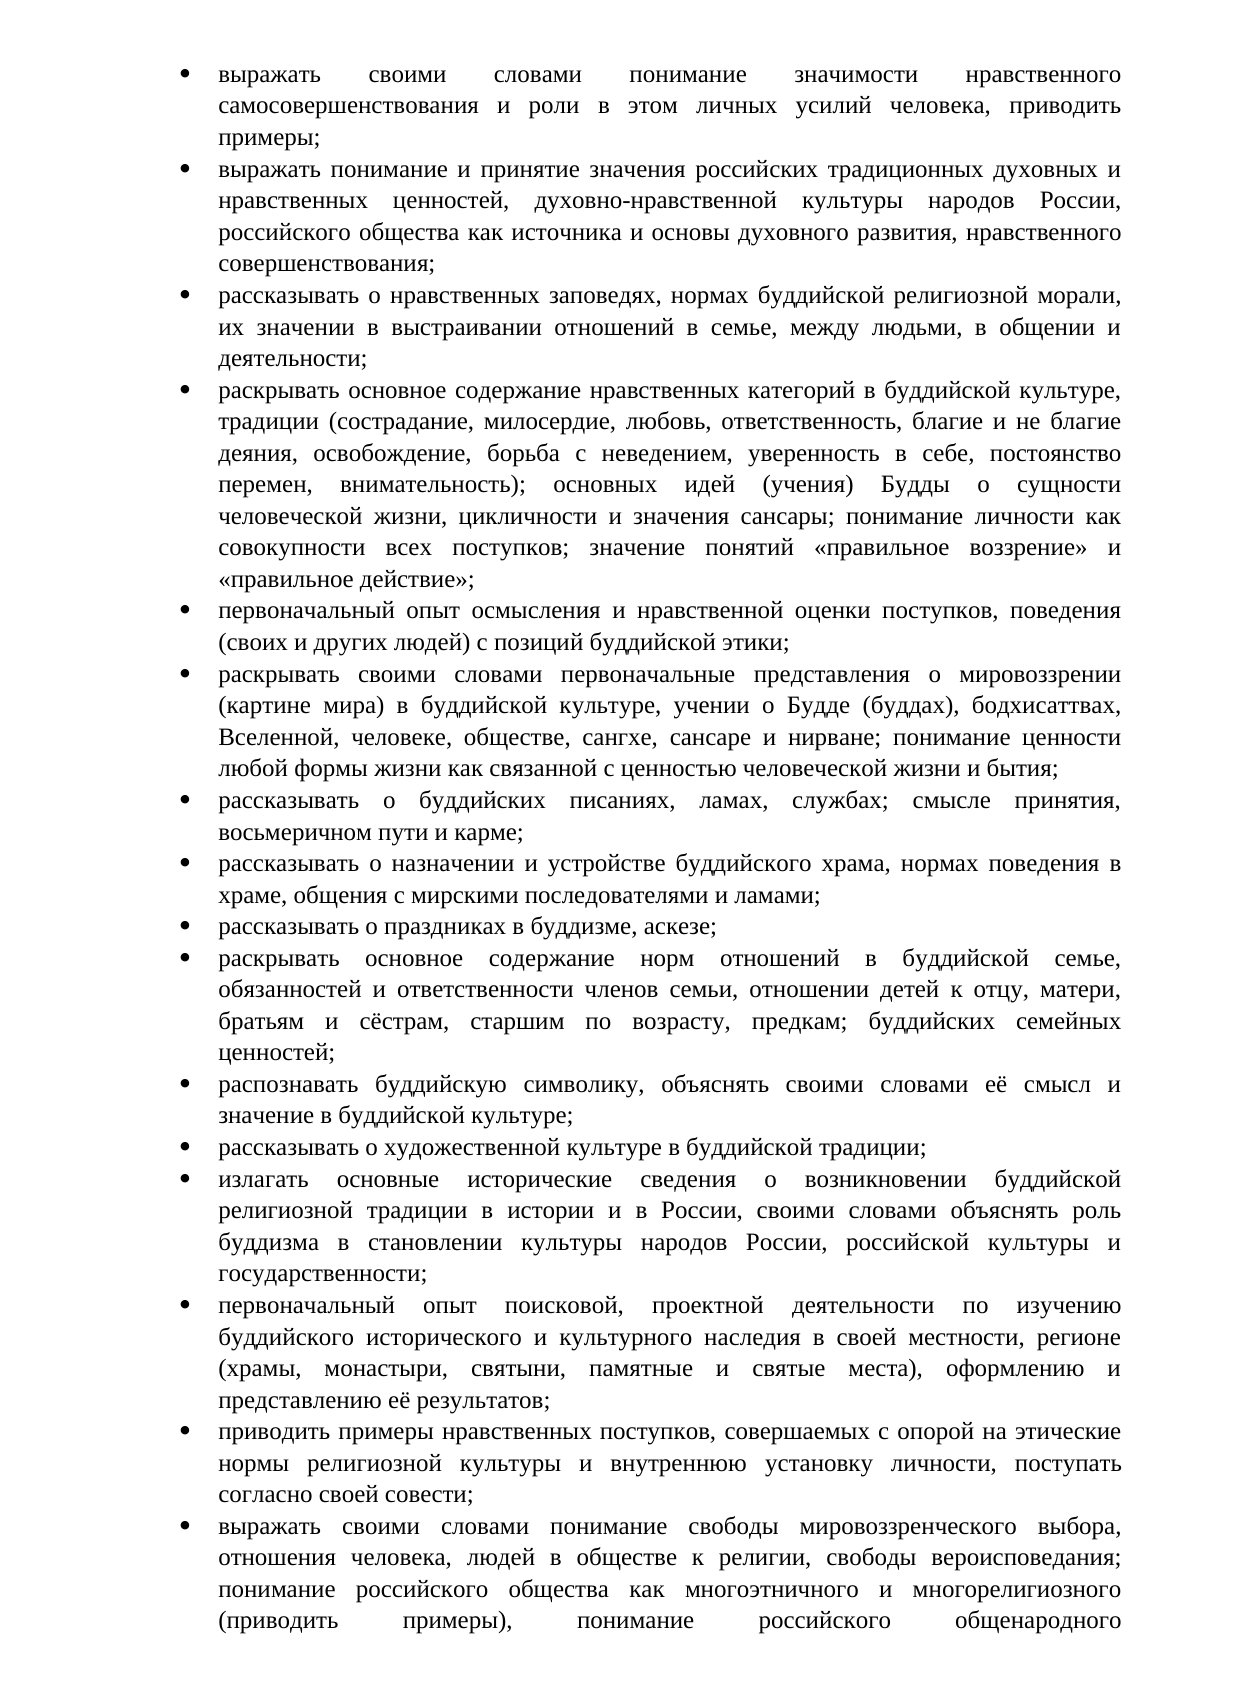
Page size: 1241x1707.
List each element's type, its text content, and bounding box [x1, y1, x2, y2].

list рассказывать о праздниках в буддизме, аскезе; [181, 911, 1122, 940]
list рассказывать о нравственных заповедях, нормах буддийской религиозной морали, их значении в выстраивании отношений в семье, между людьми, в общении и деятельности; [181, 280, 1122, 372]
list приводить примеры нравственных поступков, совершаемых с опорой на этические нормы религиозной культуры и внутреннюю установку личности, поступать согласно своей совести; [181, 1416, 1122, 1508]
list рассказывать о художественной культуре в буддийской традиции; [181, 1132, 1122, 1161]
list раскрывать своими словами первоначальные представления о мировоззрении (картине мира) в буддийской культуре, учении о Будде (буддах), бодхисаттвах, Вселенной, человеке, обществе, сангхе, сансаре и нирване; понимание ценности любой формы жизни как связанной с ценностью человеческой жизни и бытия; [181, 659, 1122, 782]
list распознавать буддийскую символику, объяснять своими словами её смысл и значение в буддийской культуре; [181, 1069, 1122, 1129]
list выражать своими словами понимание значимости нравственного самосовершенствования и роли в этом личных усилий человека, приводить примеры; [181, 59, 1122, 151]
list раскрывать основное содержание норм отношений в буддийской семье, обязанностей и ответственности членов семьи, отношении детей к отцу, матери, братьям и сёстрам, старшим по возрасту, предкам; буддийских семейных ценностей; [181, 943, 1122, 1066]
list излагать основные исторические сведения о возникновении буддийской религиозной традиции в истории и в России, своими словами объяснять роль буддизма в становлении культуры народов России, российской культуры и государственности; [181, 1164, 1122, 1287]
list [181, 1511, 1122, 1634]
list рассказывать о буддийских писаниях, ламах, службах; смысле принятия, восьмеричном пути и карме; [181, 785, 1122, 845]
list раскрывать основное содержание нравственных категорий в буддийской культуре, традиции (сострадание, милосердие, любовь, ответственность, благие и не благие деяния, освобождение, борьба с неведением, уверенность в себе, постоянство перемен, внимательность); основных идей (учения) Будды о сущности человеческой жизни, цикличности и значения сансары; понимание личности как совокупности всех поступков; значение понятий «правильное воззрение» и «правильное действие»; [181, 375, 1122, 593]
list выражать понимание и принятие значения российских традиционных духовных и нравственных ценностей, духовно-нравственной культуры народов России, российского общества как источника и основы духовного развития, нравственного совершенствования; [181, 154, 1122, 277]
list рассказывать о назначении и устройстве буддийского храма, нормах поведения в храме, общения с мирскими последователями и ламами; [181, 848, 1122, 908]
list первоначальный опыт поисковой, проектной деятельности по изучению буддийского исторического и культурного наследия в своей местности, регионе (храмы, монастыри, святыни, памятные и святые места), оформлению и представлению её результатов; [181, 1290, 1122, 1413]
list первоначальный опыт осмысления и нравственной оценки поступков, поведения (своих и других людей) с позиций буддийской этики; [181, 596, 1122, 656]
